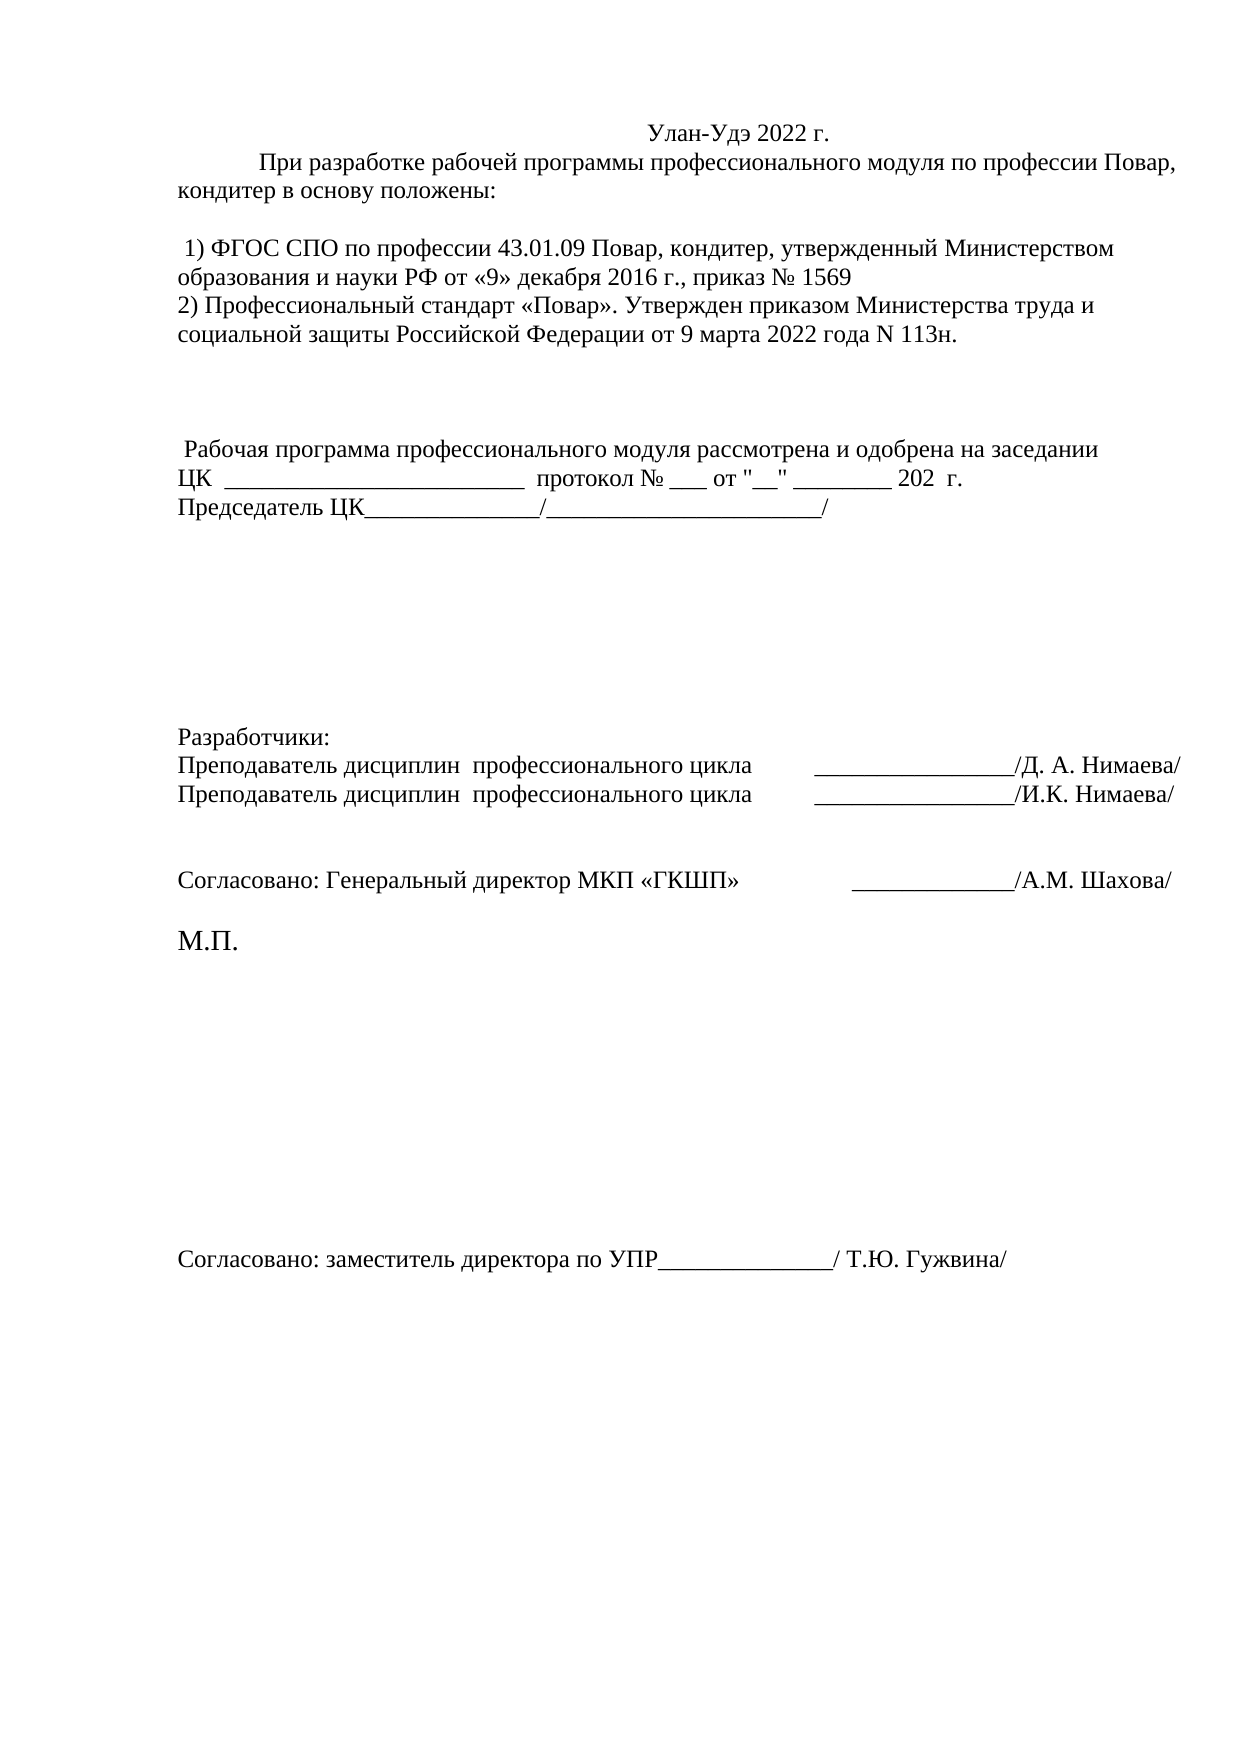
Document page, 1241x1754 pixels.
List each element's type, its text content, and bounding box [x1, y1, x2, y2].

text М.П. [177, 923, 1181, 957]
text ЦК ________________________ протокол № ___ от "__" ________ 202 г. [177, 463, 1181, 492]
text 1) ФГОС СПО по профессии 43.01.09 Повар, кондитер, утвержденный Министерством образования и науки РФ от «9» декабря 2016 г., приказ № 1569 [177, 233, 1181, 291]
text Согласовано: Генеральный директор МКП «ГКШП» _____________/А.М. Шахова/ [177, 866, 1181, 894]
text При разработке рабочей программы профессионального модуля по профессии Повар, кондитер в основу положены: [177, 147, 1181, 204]
text Согласовано: заместитель директора по УПР______________/ Т.Ю. Гужвина/ [177, 1244, 1181, 1273]
text Преподаватель дисциплин профессионального цикла ________________/Д. А. Нимаева/ [177, 751, 1181, 779]
text 2) Профессиональный стандарт «Повар». Утвержден приказом Министерства труда и социальной защиты Российской Федерации от 9 марта 2022 года N 113н. [177, 291, 1181, 348]
text Улан-Удэ 2022 г. [177, 118, 1181, 147]
text Преподаватель дисциплин профессионального цикла ________________/И.К. Нимаева/ [177, 779, 1181, 808]
text Разработчики: [177, 722, 1181, 751]
text Председатель ЦК______________/______________________/ [177, 492, 1181, 521]
text Рабочая программа профессионального модуля рассмотрена и одобрена на заседании [177, 434, 1181, 463]
